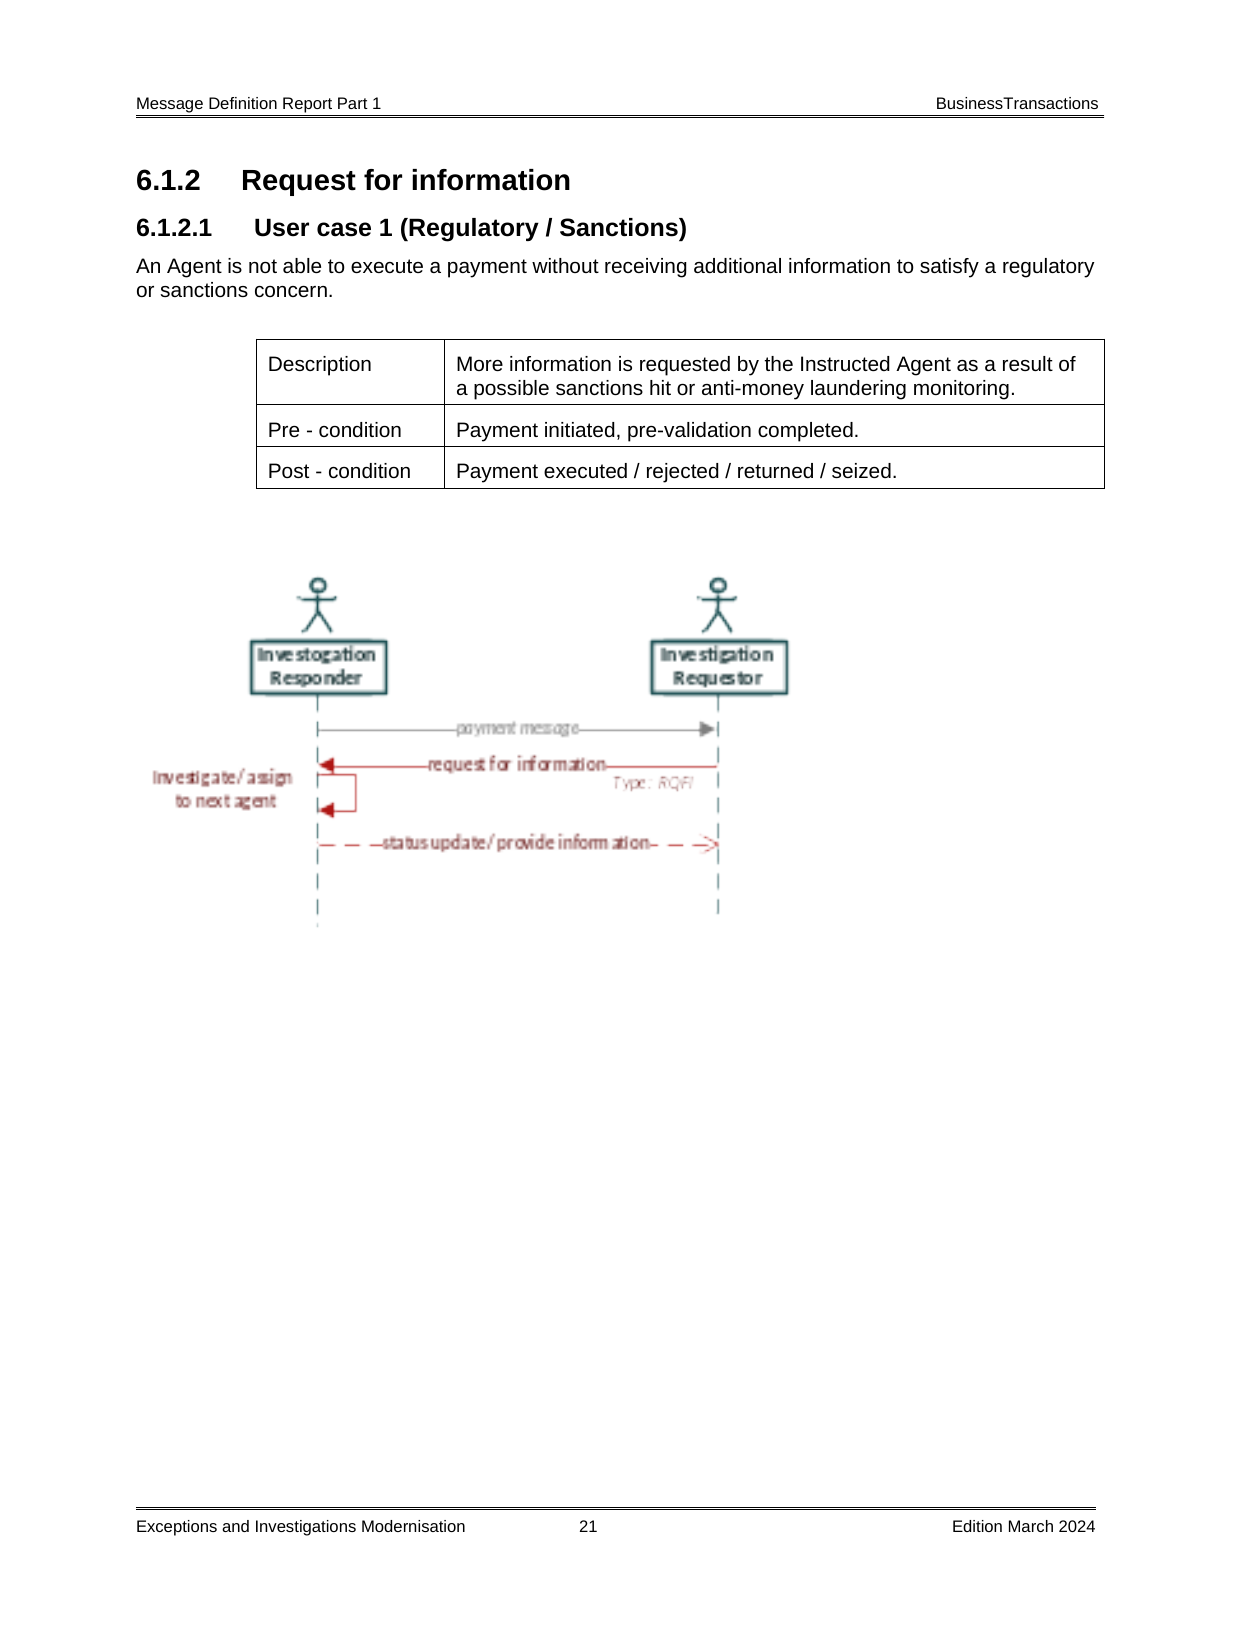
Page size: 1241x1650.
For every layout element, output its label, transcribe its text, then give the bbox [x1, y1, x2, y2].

table_cell Post - condition [257, 447, 444, 487]
text An Agent is not able to execute a payment without receiving additional information to satisfy a regulatory or sanctions concern. [136, 254, 1104, 302]
table_cell Pre - condition [257, 405, 444, 446]
table_header Description [257, 340, 444, 404]
table_header More information is requested by the Instructed Agent as a result of a possible sanctions hit or anti-money laundering monitoring. [445, 340, 1104, 404]
subtitle User case 1 (Regulatory / Sanctions) [136, 213, 1104, 242]
subtitle Request for information [136, 163, 1104, 196]
table_cell Payment executed / rejected / returned / seized. [445, 447, 1104, 487]
table_cell Payment initiated, pre-validation completed. [445, 405, 1104, 446]
